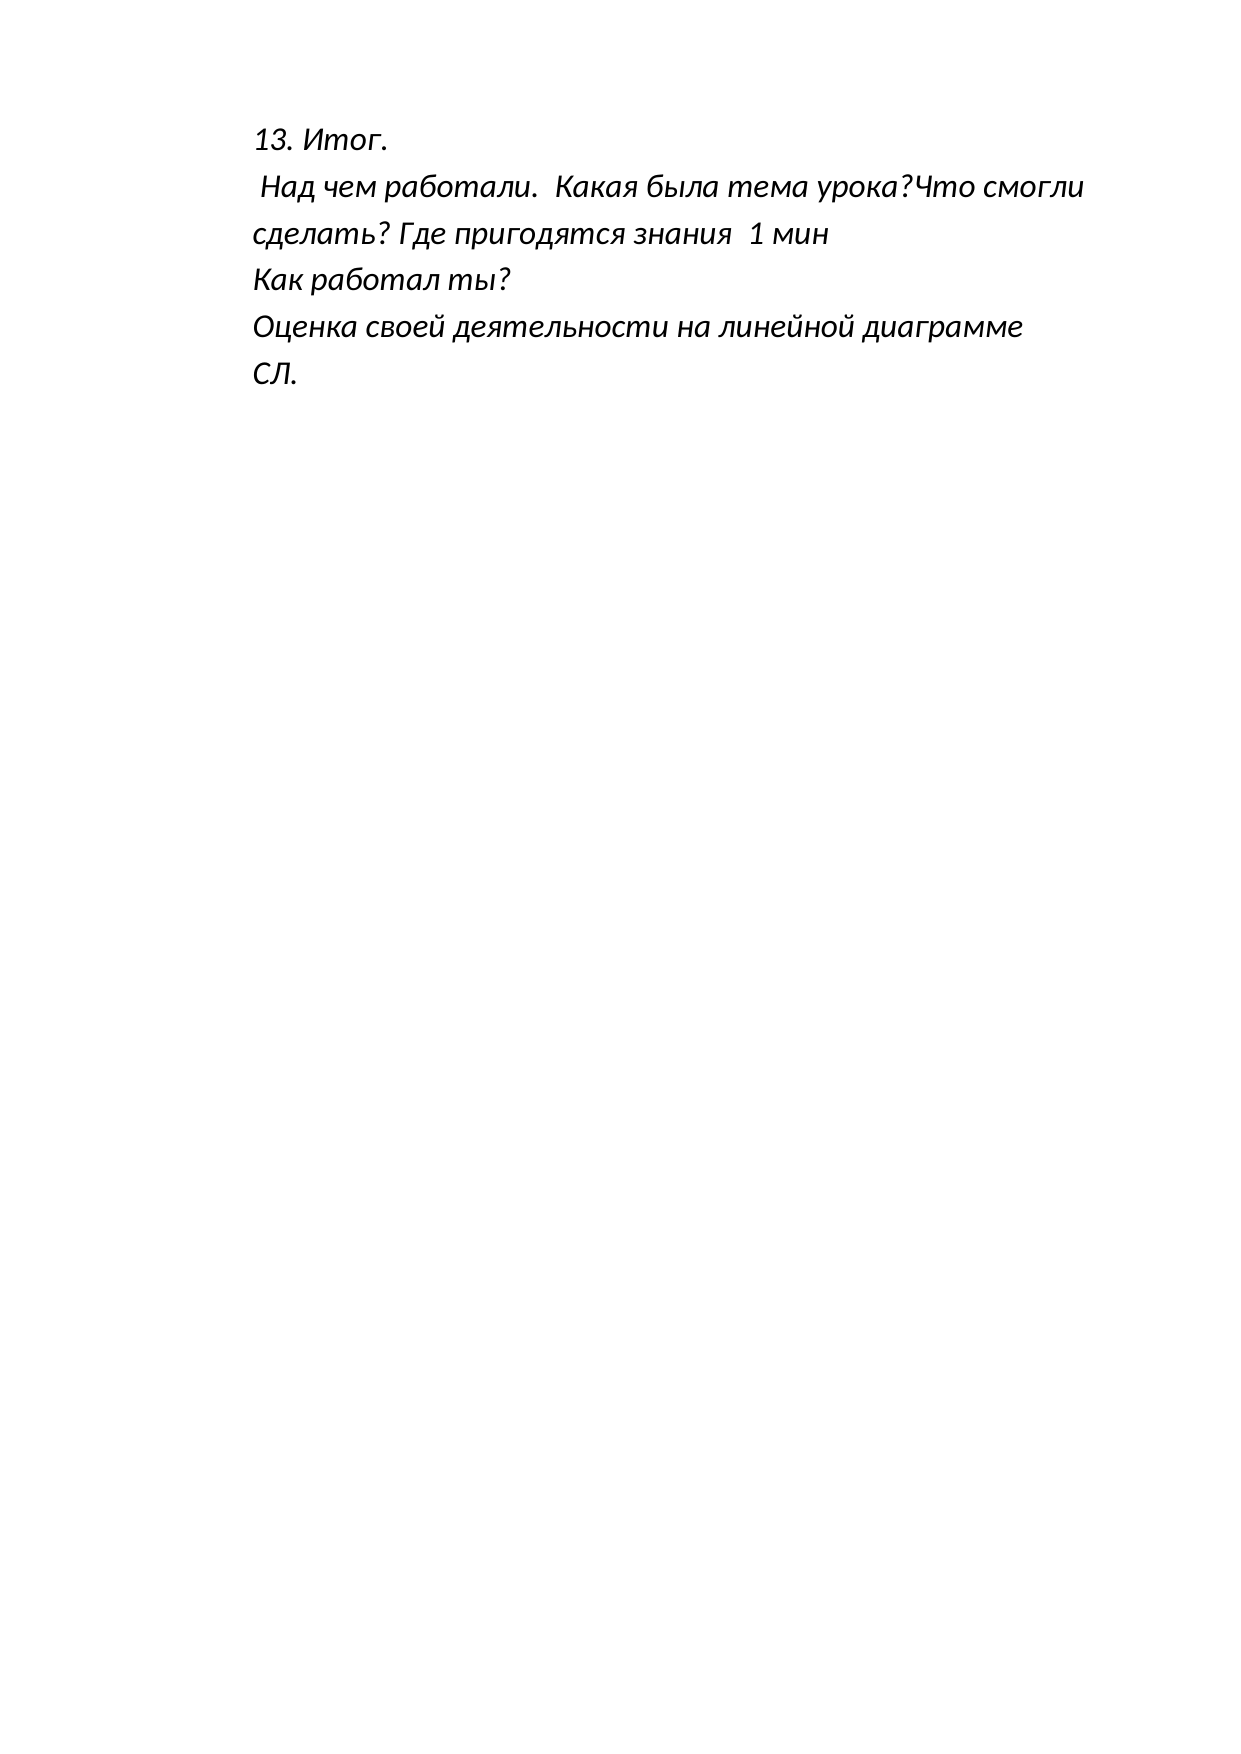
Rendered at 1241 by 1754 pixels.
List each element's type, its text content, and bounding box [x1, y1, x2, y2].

list Над чем работали. Какая была тема урока?Что смогли сделать? Где пригодятся знания 1 мин [252, 165, 1152, 252]
list Как работал ты? [252, 258, 1152, 299]
list СЛ. [252, 352, 1152, 393]
list Оценка своей деятельности на линейной диаграмме [252, 305, 1152, 346]
list 13. Итог. [252, 118, 1152, 159]
